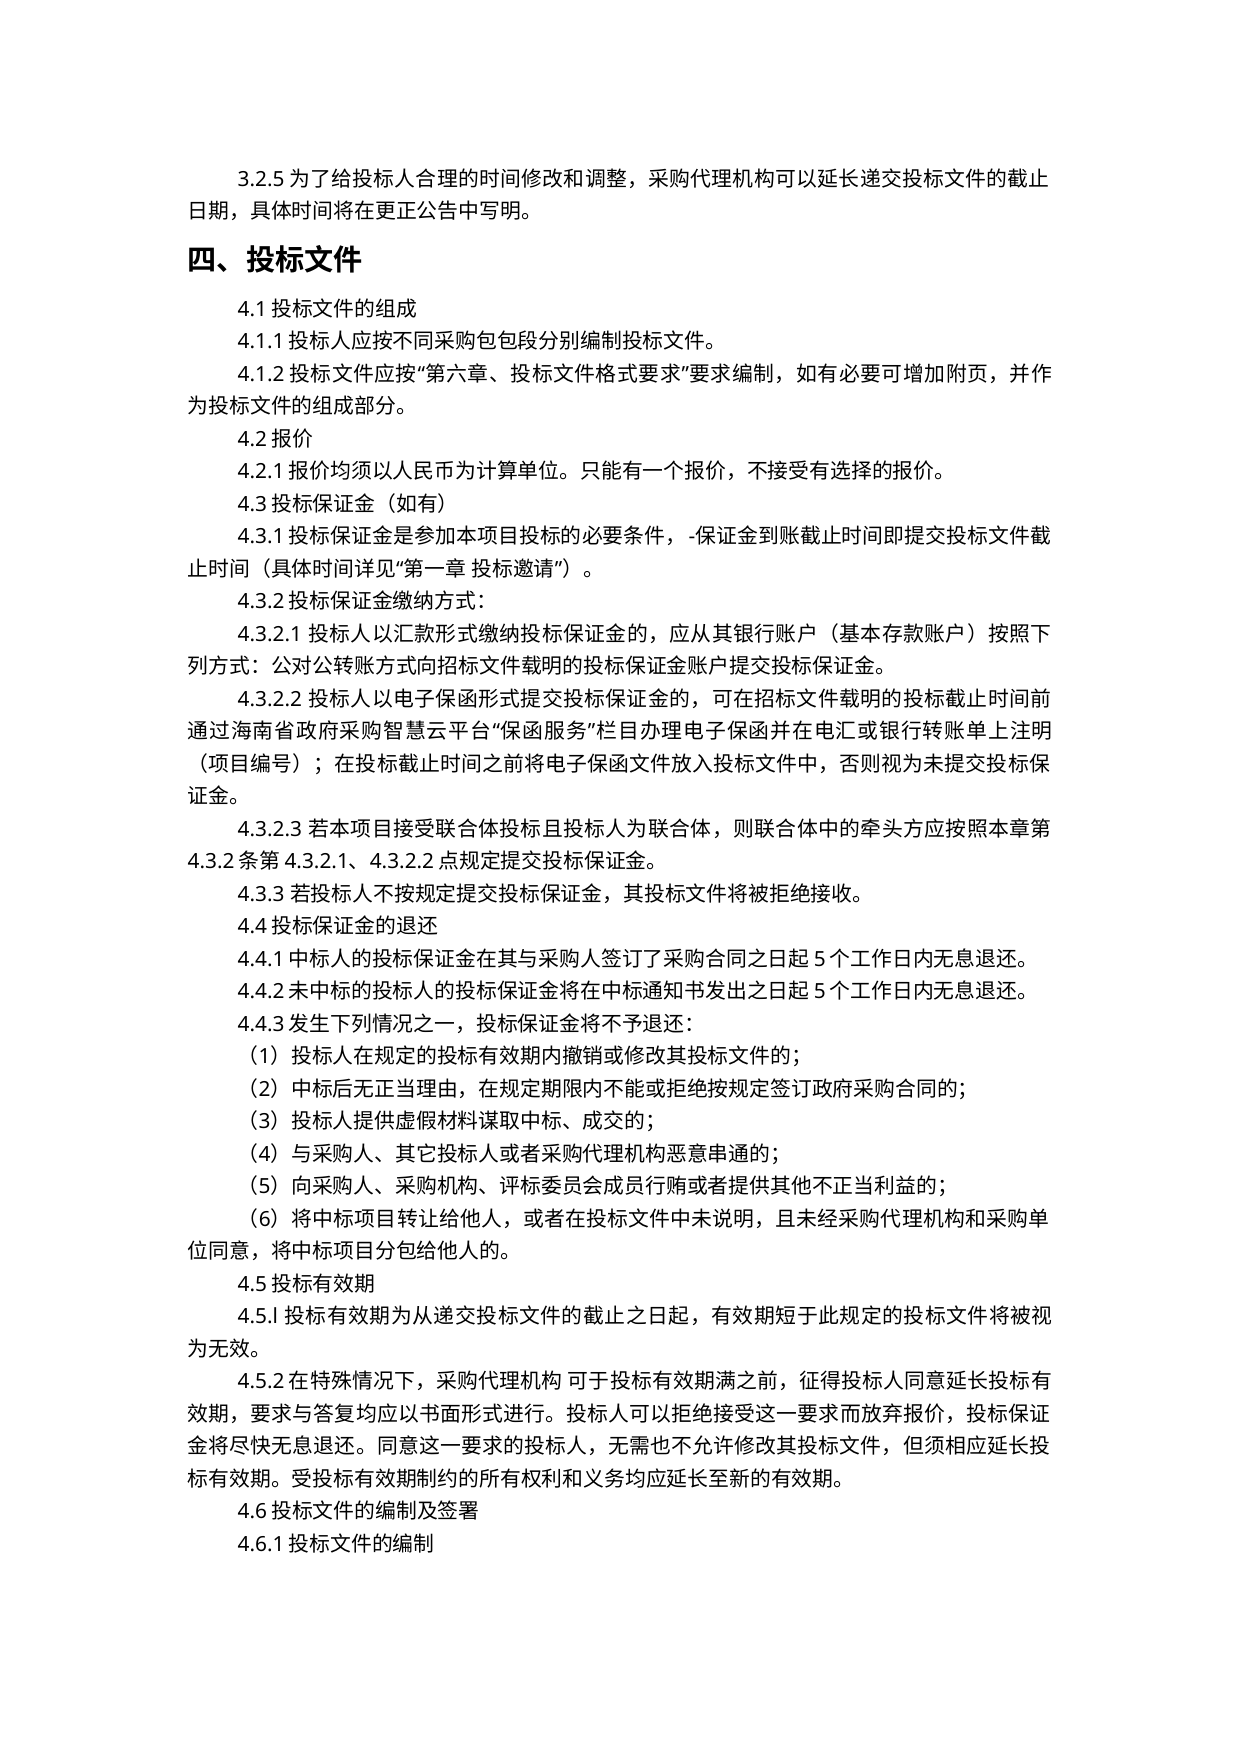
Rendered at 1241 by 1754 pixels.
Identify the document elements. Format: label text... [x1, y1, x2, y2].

text 4.4投标保证金的退还 [187, 909, 1053, 942]
text 四、投标文件 [187, 227, 1053, 292]
text 4.6投标文件的编制及签署 [187, 1494, 1053, 1527]
text 4.6.1投标文件的编制 [187, 1527, 1053, 1559]
text 4.3.1投标保证金是参加本项目投标的必要条件，-保证金到账截止时间即提交投标文件截止时间（具体时间详见“第一章 投标邀请”）。 [187, 519, 1053, 584]
text 4.2.1报价均须以人民币为计算单位。只能有一个报价，不接受有选择的报价。 [187, 454, 1053, 487]
text 4.3.2投标保证金缴纳方式： [187, 584, 1053, 617]
text 4.3.3 若投标人不按规定提交投标保证金，其投标文件将被拒绝接收。 [187, 877, 1053, 909]
text 4.3.2.3 若本项目接受联合体投标且投标人为联合体，则联合体中的牵头方应按照本章第4.3.2条第4.3.2.1、4.3.2.2点规定提交投标保证金。 [187, 812, 1053, 877]
text （2）中标后无正当理由，在规定期限内不能或拒绝按规定签订政府采购合同的； [187, 1072, 1053, 1104]
text 3.2.5为了给投标人合理的时间修改和调整，采购代理机构可以延长递交投标文件的截止日期，具体时间将在更正公告中写明。 [187, 162, 1053, 227]
text 4.1投标文件的组成 [187, 292, 1053, 324]
text 4.2报价 [187, 422, 1053, 454]
text 4.3.2.1 投标人以汇款形式缴纳投标保证金的，应从其银行账户（基本存款账户）按照下列方式：公对公转账方式向招标文件载明的投标保证金账户提交投标保证金。 [187, 617, 1053, 682]
text 4.1.2投标文件应按“第六章、投标文件格式要求”要求编制，如有必要可增加附页，并作为投标文件的组成部分。 [187, 357, 1053, 422]
text 4.4.2未中标的投标人的投标保证金将在中标通知书发出之日起5个工作日内无息退还。 [187, 974, 1053, 1007]
text （4）与采购人、其它投标人或者采购代理机构恶意串通的； [187, 1137, 1053, 1169]
text 4.4.1中标人的投标保证金在其与采购人签订了采购合同之日起5个工作日内无息退还。 [187, 942, 1053, 974]
text （6）将中标项目转让给他人，或者在投标文件中未说明，且未经采购代理机构和采购单位同意，将中标项目分包给他人的。 [187, 1202, 1053, 1267]
text 4.3投标保证金（如有） [187, 487, 1053, 519]
text （5）向采购人、采购机构、评标委员会成员行贿或者提供其他不正当利益的； [187, 1169, 1053, 1202]
text 4.4.3发生下列情况之一，投标保证金将不予退还： [187, 1007, 1053, 1039]
text 4.5.l 投标有效期为从递交投标文件的截止之日起，有效期短于此规定的投标文件将被视为无效。 [187, 1299, 1053, 1364]
text 4.5.2在特殊情况下，采购代理机构 可于投标有效期满之前，征得投标人同意延长投标有效期，要求与答复均应以书面形式进行。投标人可以拒绝接受这一要求而放弃报价，投标保证金将尽快无息退还。同意这一要求的投标人，无需也不允许修改其投标文件，但须相应延长投标有效期。受投标有效期制约的所有权利和义务均应延长至新的有效期。 [187, 1364, 1053, 1494]
text 4.5投标有效期 [187, 1267, 1053, 1299]
text （1）投标人在规定的投标有效期内撤销或修改其投标文件的； [187, 1039, 1053, 1072]
text 4.1.1投标人应按不同采购包包段分别编制投标文件。 [187, 324, 1053, 357]
text （3）投标人提供虚假材料谋取中标、成交的； [187, 1104, 1053, 1137]
text 4.3.2.2 投标人以电子保函形式提交投标保证金的，可在招标文件载明的投标截止时间前通过海南省政府采购智慧云平台“保函服务”栏目办理电子保函并在电汇或银行转账单上注明（项目编号）；在投标截止时间之前将电子保函文件放入投标文件中，否则视为未提交投标保证金。 [187, 682, 1053, 812]
